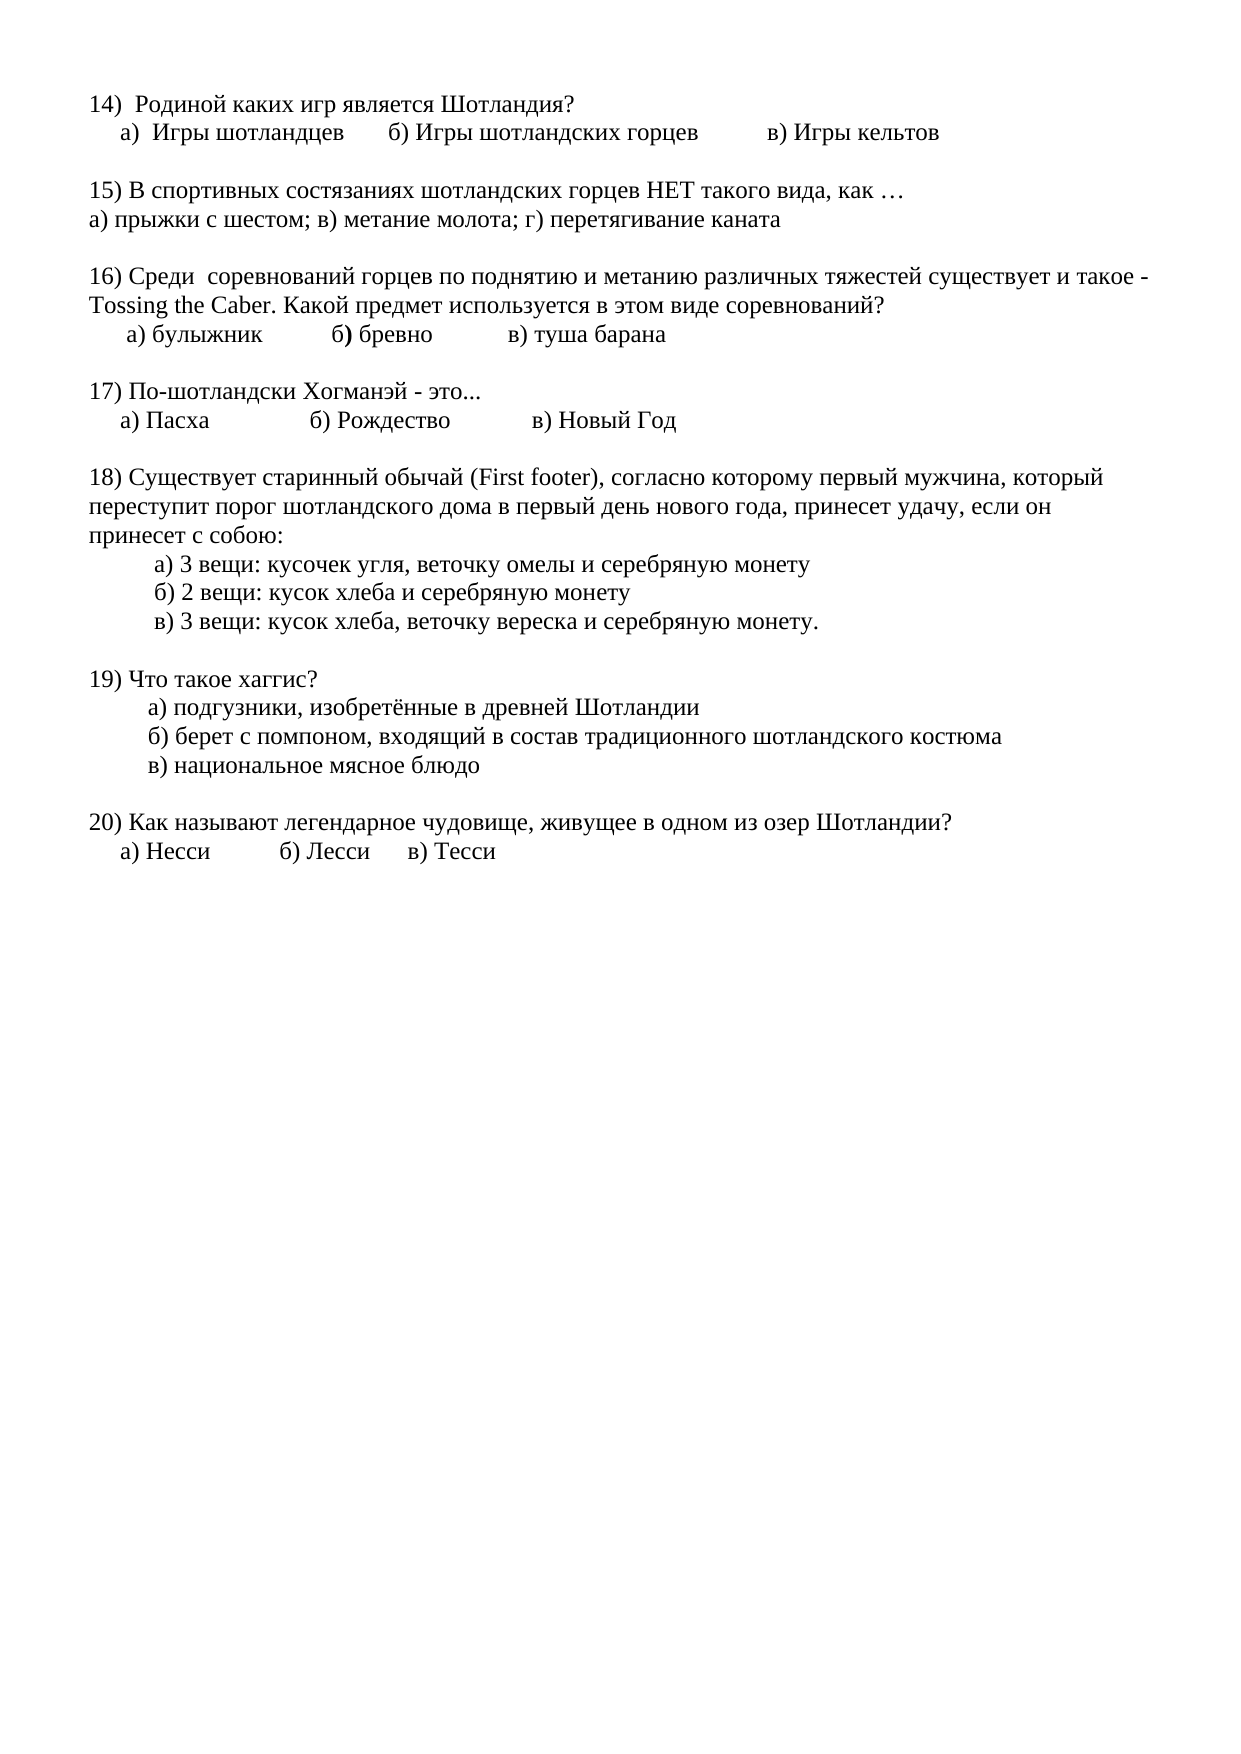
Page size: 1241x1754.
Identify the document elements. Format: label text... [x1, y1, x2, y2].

text 16) Среди соревнований горцев по поднятию и метанию различных тяжестей существует и такое - Tossing the Caber. Какой предмет используется в этом виде соревнований? [89, 261, 1152, 319]
text 17) По-шотландски Хогманэй - это... [89, 376, 1152, 405]
text в) 3 вещи: кусок хлеба, веточку вереска и серебряную монету. [148, 606, 1152, 635]
text 20) Как называют легендарное чудовище, живущее в одном из озер Шотландии? [89, 807, 1152, 836]
text 15) В спортивных состязаниях шотландских горцев НЕТ такого вида, как … [89, 175, 1152, 204]
text а) Пасха б) Рождество в) Новый Год [89, 405, 1152, 434]
text а) 3 вещи: кусочек угля, веточку омелы и серебряную монету [148, 549, 1152, 577]
text 14) Родиной каких игр является Шотландия? [89, 89, 1152, 117]
text б) берет с помпоном, входящий в состав традиционного шотландского костюма [133, 721, 1152, 750]
text а) булыжник б) бревно в) туша барана [89, 319, 1152, 347]
text б) 2 вещи: кусок хлеба и серебряную монету [148, 577, 1152, 606]
text а) подгузники, изобретённые в древней Шотландии [133, 692, 1152, 721]
text а) прыжки с шестом; в) метание молота; г) перетягивание каната [89, 204, 1152, 232]
text а) Несси б) Лесси в) Тесси [89, 836, 1152, 865]
text 18) Существует старинный обычай (First footer), согласно которому первый мужчина, который переступит порог шотландского дома в первый день нового года, принесет удачу, если он принесет с собою: [89, 462, 1152, 549]
text а) Игры шотландцев б) Игры шотландских горцев в) Игры кельтов [89, 117, 1152, 146]
text 19) Что такое хаггис? [89, 664, 1152, 692]
text в) национальное мясное блюдо [133, 750, 1152, 779]
